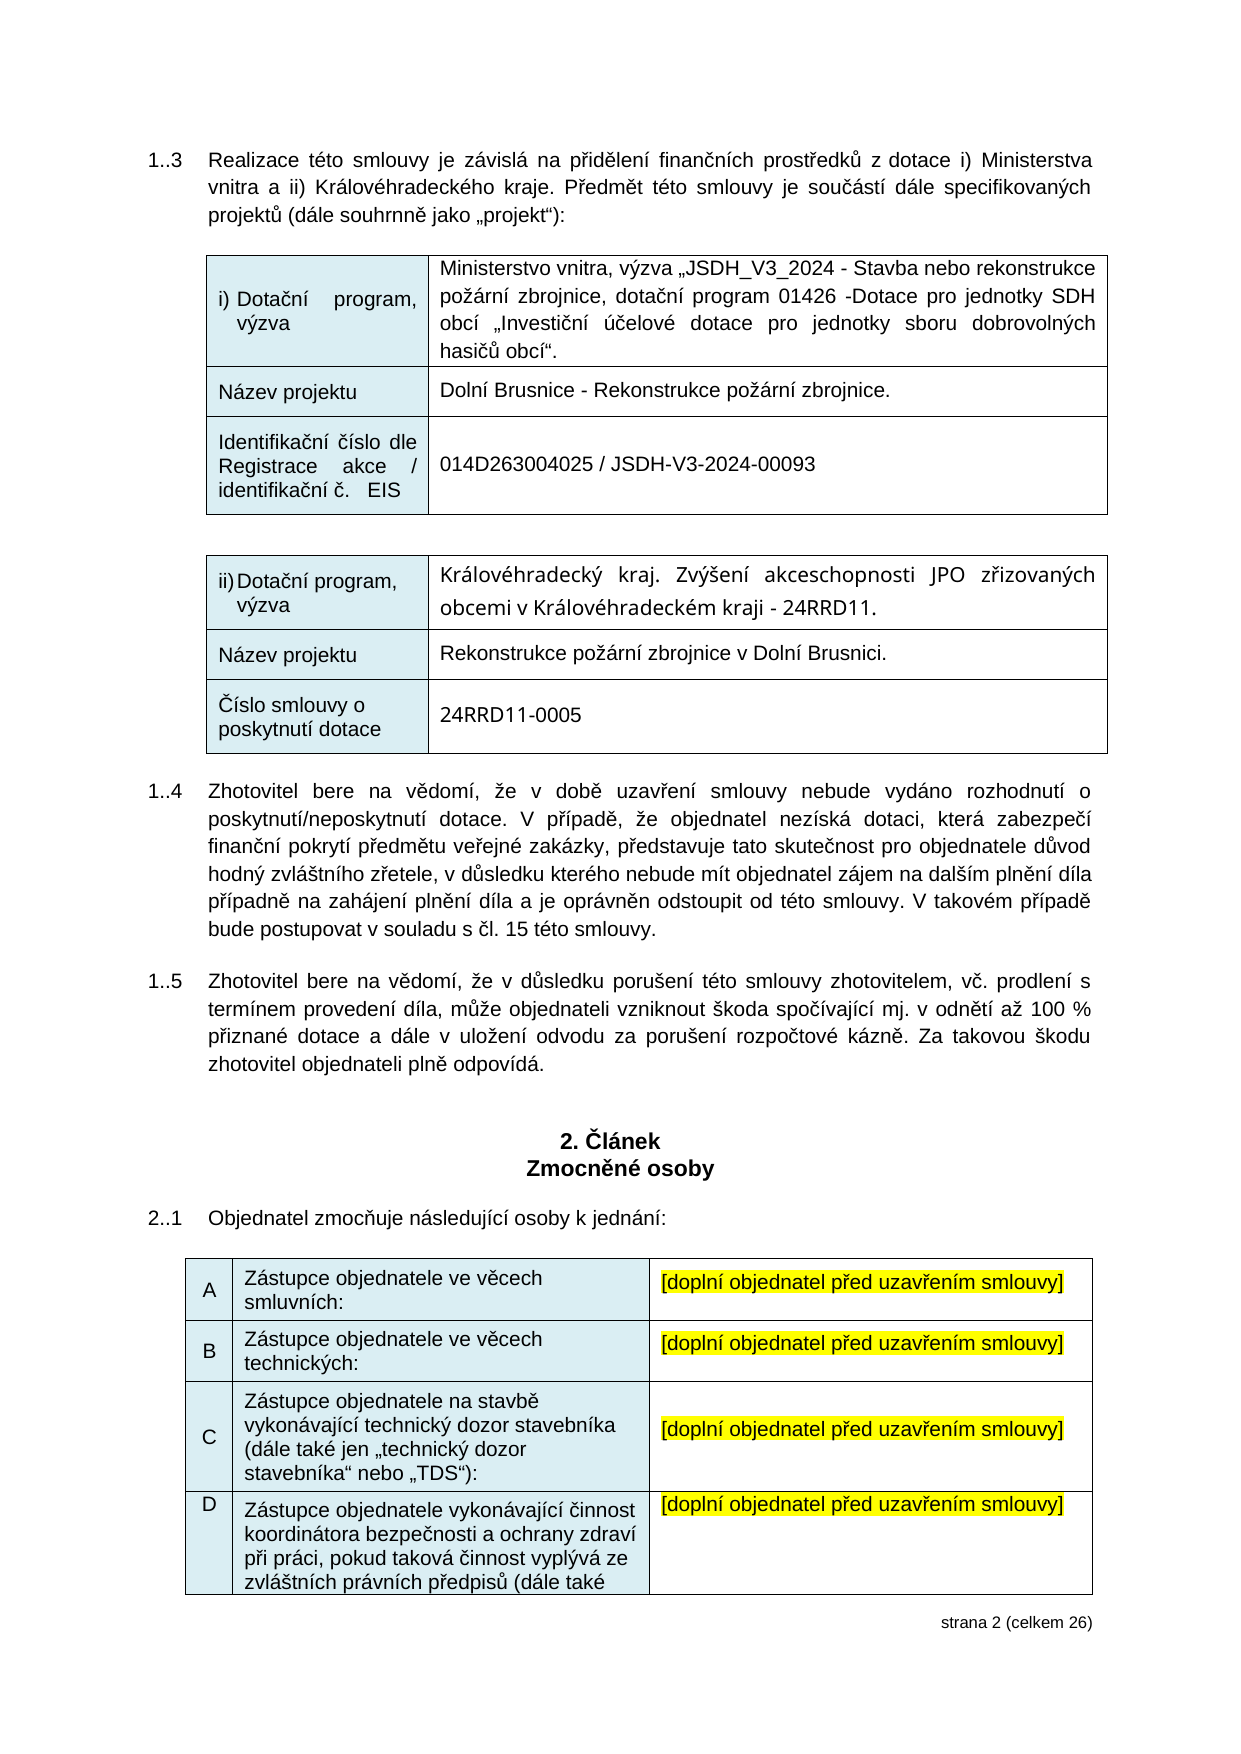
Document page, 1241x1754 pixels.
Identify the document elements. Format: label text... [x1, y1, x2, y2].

subtitle Zmocněné osoby [148, 1154, 1092, 1181]
table_cell [doplní objednatel před uzavřením smlouvy] [650, 1321, 1092, 1381]
table_cell Dolní Brusnice - Rekonstrukce požární zbrojnice. [429, 367, 1107, 416]
table_cell Číslo smlouvy o poskytnutí dotace [207, 680, 428, 753]
subtitle Zhotovitel bere na vědomí, že v důsledku porušení této smlouvy zhotovitelem, vč. prodlení s termínem provedení díla, může objednateli vzniknout škoda spočívající mj. v odnětí až 100 % přiznané dotace a dále v uložení odvodu za porušení rozpočtové kázně. Za takovou škodu zhotovitel objednateli plně odpovídá. [148, 969, 1092, 1076]
table_cell Identifikační číslo dle Registrace akce / identifikační č. EIS [207, 417, 428, 514]
table_cell Zástupce objednatele na stavbě vykonávající technický dozor stavebníka (dále také jen „technický dozor stavebníka“ nebo „TDS“): [233, 1382, 649, 1491]
table_header Ministerstvo vnitra, výzva „JSDH_V3_2024 - Stavba nebo rekonstrukce požární zbrojnice, dotační program 01426 -Dotace pro jednotky SDH obcí „Investiční účelové dotace pro jednotky sboru dobrovolných hasičů obcí“. [429, 256, 1107, 366]
table_cell C [186, 1382, 232, 1491]
table_cell B [186, 1321, 232, 1381]
subtitle Objednatel zmocňuje následující osoby k jednání: [148, 1206, 1092, 1230]
table_cell [doplní objednatel před uzavřením smlouvy] [650, 1382, 1092, 1491]
subtitle Zhotovitel bere na vědomí, že v době uzavření smlouvy nebude vydáno rozhodnutí o poskytnutí/neposkytnutí dotace. V případě, že objednatel nezíská dotaci, která zabezpečí finanční pokrytí předmětu veřejné zakázky, představuje tato skutečnost pro objednatele důvod hodný zvláštního zřetele, v důsledku kterého nebude mít objednatel zájem na dalším plnění díla případně na zahájení plnění díla a je oprávněn odstoupit od této smlouvy. V takovém případě bude postupovat v souladu s čl. 15 této smlouvy. [148, 779, 1092, 941]
table_cell Název projektu [207, 367, 428, 416]
table_cell Zástupce objednatele ve věcech technických: [233, 1321, 649, 1381]
table_cell D [186, 1492, 232, 1594]
table_cell Název projektu [207, 630, 428, 679]
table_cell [650, 1492, 1092, 1594]
table_cell Rekonstrukce požární zbrojnice v Dolní Brusnici. [429, 630, 1107, 679]
table_header Dotační program, výzva [207, 256, 428, 366]
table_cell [233, 1492, 649, 1594]
table_cell 24RRD11-0005 [429, 680, 1107, 753]
table_header A [186, 1259, 232, 1320]
table_header Dotační program, výzva [207, 556, 428, 629]
table_cell 014D263004025 / JSDH-V3-2024-00093 [429, 417, 1107, 514]
table_header Zástupce objednatele ve věcech smluvních: [233, 1259, 649, 1320]
table_header Královéhradecký kraj. Zvýšení akceschopnosti JPO zřizovaných obcemi v Královéhradeckém kraji - 24RRD11. [429, 556, 1107, 629]
table_header [doplní objednatel před uzavřením smlouvy] [650, 1259, 1092, 1320]
subtitle Realizace této smlouvy je závislá na přidělení finančních prostředků z dotace i) Ministerstva vnitra a ii) Královéhradeckého kraje. Předmět této smlouvy je součástí dále specifikovaných projektů (dále souhrnně jako „projekt“): [148, 148, 1092, 227]
